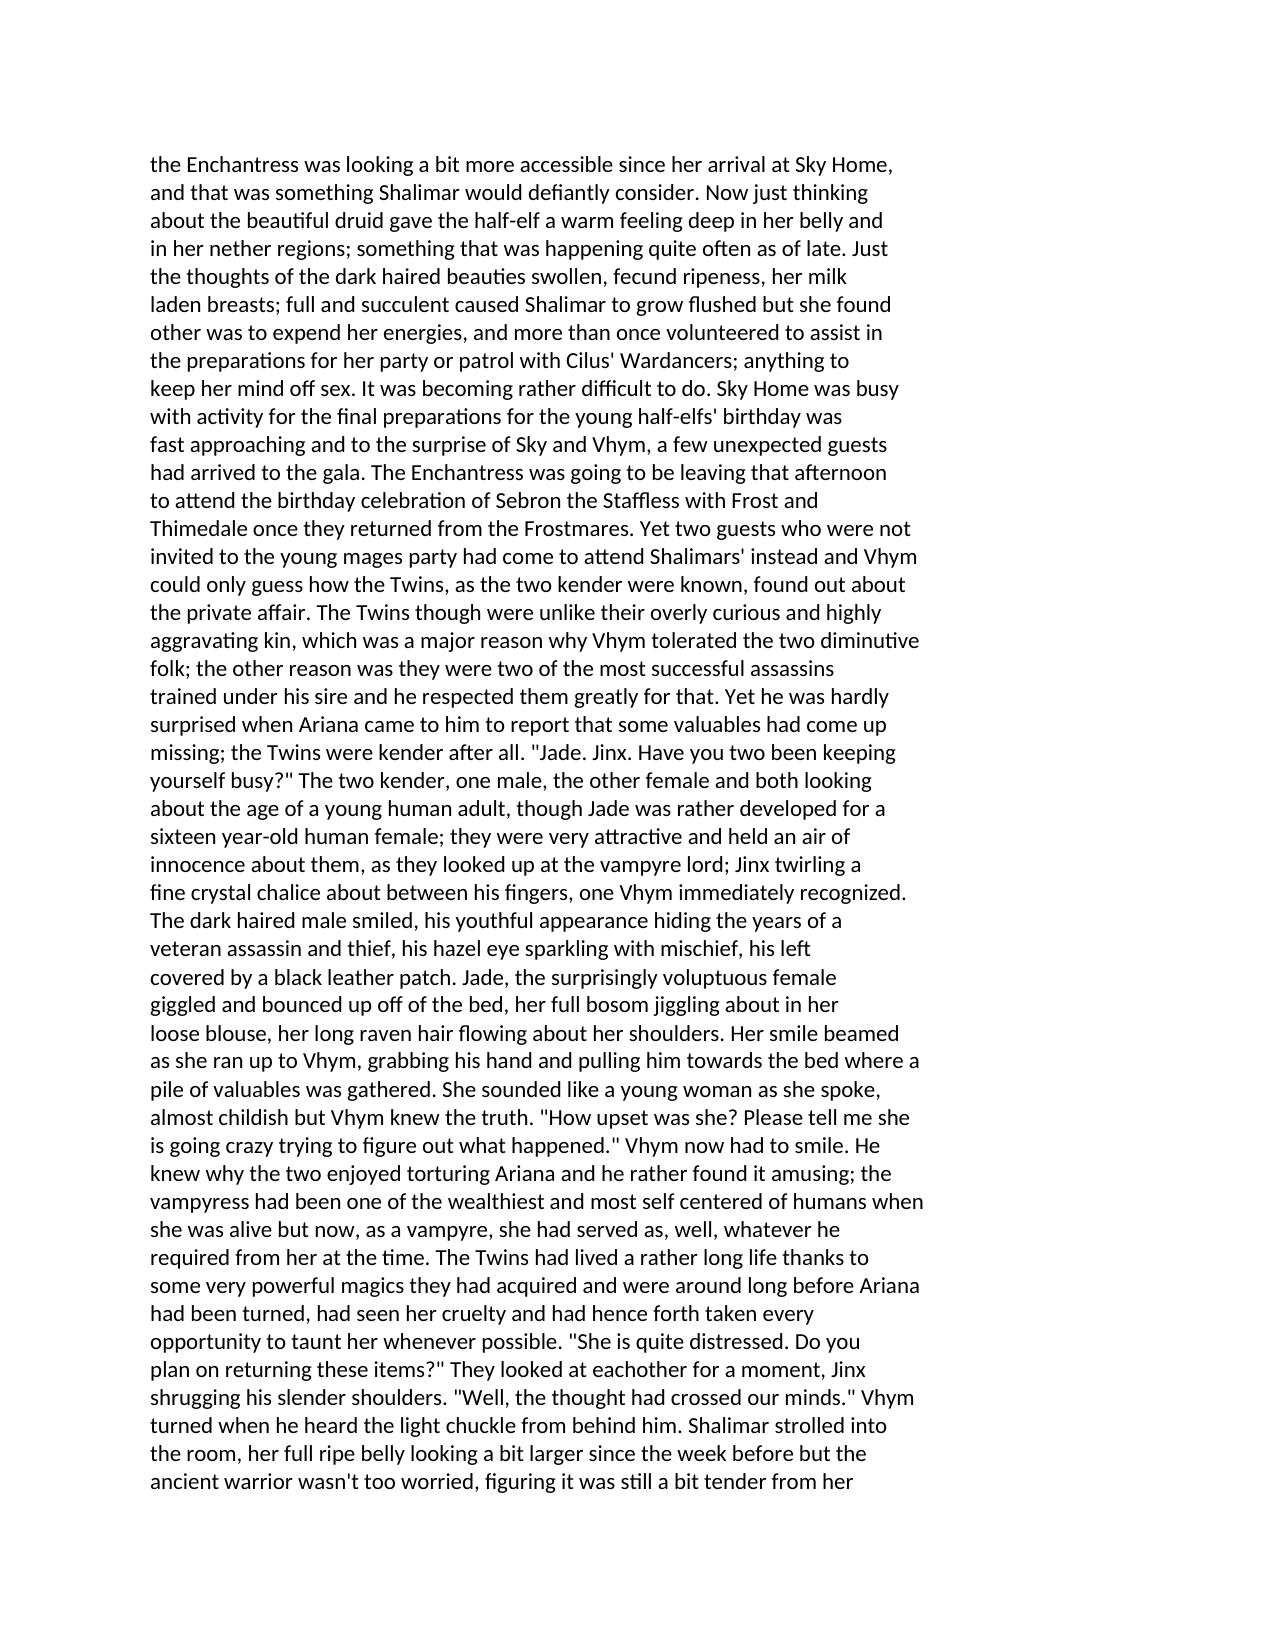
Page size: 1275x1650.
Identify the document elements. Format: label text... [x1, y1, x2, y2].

text in her nether regions; something that was happening quite often as of late. Just [150, 234, 1125, 262]
text laden breasts; full and succulent caused Shalimar to grow flushed but she found [150, 290, 1125, 318]
text giggled and bounced up off of the bed, her full bosom jiggling about in her [150, 991, 1125, 1019]
text The dark haired male smiled, his youthful appearance hiding the years of a [150, 907, 1125, 934]
text the preparations for her party or patrol with Cilus' Wardancers; anything to [150, 346, 1125, 374]
text to attend the birthday celebration of Sebron the Staffless with Frost and [150, 486, 1125, 514]
text almost childish but Vhym knew the truth. "How upset was she? Please tell me she [150, 1103, 1125, 1131]
text invited to the young mages party had come to attend Shalimars' instead and Vhym [150, 542, 1125, 570]
text the Enchantress was looking a bit more accessible since her arrival at Sky Home, [150, 150, 1125, 178]
text knew why the two enjoyed torturing Ariana and he rather found it amusing; the [150, 1159, 1125, 1187]
text sixteen year-old human female; they were very attractive and held an air of [150, 822, 1125, 851]
text vampyress had been one of the wealthiest and most self centered of humans when [150, 1187, 1125, 1215]
text had arrived to the gala. The Enchantress was going to be leaving that afternoon [150, 458, 1125, 486]
text about the beautiful druid gave the half-elf a warm feeling deep in her belly and [150, 206, 1125, 234]
text pile of valuables was gathered. She sounded like a young woman as she spoke, [150, 1075, 1125, 1103]
text aggravating kin, which was a major reason why Vhym tolerated the two diminutive [150, 626, 1125, 654]
text Thimedale once they returned from the Frostmares. Yet two guests who were not [150, 514, 1125, 542]
text folk; the other reason was they were two of the most successful assassins [150, 654, 1125, 682]
text the thoughts of the dark haired beauties swollen, fecund ripeness, her milk [150, 262, 1125, 290]
text ancient warrior wasn't too worried, figuring it was still a bit tender from her [150, 1467, 1125, 1495]
text surprised when Ariana came to him to report that some valuables had come up [150, 710, 1125, 738]
text as she ran up to Vhym, grabbing his hand and pulling him towards the bed where a [150, 1047, 1125, 1075]
text covered by a black leather patch. Jade, the surprisingly voluptuous female [150, 963, 1125, 991]
text loose blouse, her long raven hair flowing about her shoulders. Her smile beamed [150, 1019, 1125, 1047]
text trained under his sire and he respected them greatly for that. Yet he was hardly [150, 682, 1125, 710]
text with activity for the final preparations for the young half-elfs' birthday was [150, 402, 1125, 430]
text turned when he heard the light chuckle from behind him. Shalimar strolled into [150, 1411, 1125, 1439]
text other was to expend her energies, and more than once volunteered to assist in [150, 318, 1125, 346]
text keep her mind off sex. It was becoming rather difficult to do. Sky Home was busy [150, 374, 1125, 402]
text fine crystal chalice about between his fingers, one Vhym immediately recognized. [150, 878, 1125, 907]
text she was alive but now, as a vampyre, she had served as, well, whatever he [150, 1215, 1125, 1243]
text shrugging his slender shoulders. "Well, the thought had crossed our minds." Vhym [150, 1383, 1125, 1411]
text innocence about them, as they looked up at the vampyre lord; Jinx twirling a [150, 851, 1125, 878]
text veteran assassin and thief, his hazel eye sparkling with mischief, his left [150, 934, 1125, 963]
text is going crazy trying to figure out what happened." Vhym now had to smile. He [150, 1131, 1125, 1159]
text yourself busy?" The two kender, one male, the other female and both looking [150, 766, 1125, 794]
text the private affair. The Twins though were unlike their overly curious and highly [150, 598, 1125, 626]
text plan on returning these items?" They looked at eachother for a moment, Jinx [150, 1355, 1125, 1383]
text some very powerful magics they had acquired and were around long before Ariana [150, 1271, 1125, 1299]
text could only guess how the Twins, as the two kender were known, found out about [150, 570, 1125, 598]
text had been turned, had seen her cruelty and had hence forth taken every [150, 1299, 1125, 1327]
text required from her at the time. The Twins had lived a rather long life thanks to [150, 1243, 1125, 1271]
text fast approaching and to the surprise of Sky and Vhym, a few unexpected guests [150, 430, 1125, 458]
text about the age of a young human adult, though Jade was rather developed for a [150, 794, 1125, 822]
text opportunity to taunt her whenever possible. "She is quite distressed. Do you [150, 1327, 1125, 1355]
text the room, her full ripe belly looking a bit larger since the week before but the [150, 1439, 1125, 1467]
text missing; the Twins were kender after all. "Jade. Jinx. Have you two been keeping [150, 738, 1125, 766]
text and that was something Shalimar would defiantly consider. Now just thinking [150, 178, 1125, 206]
